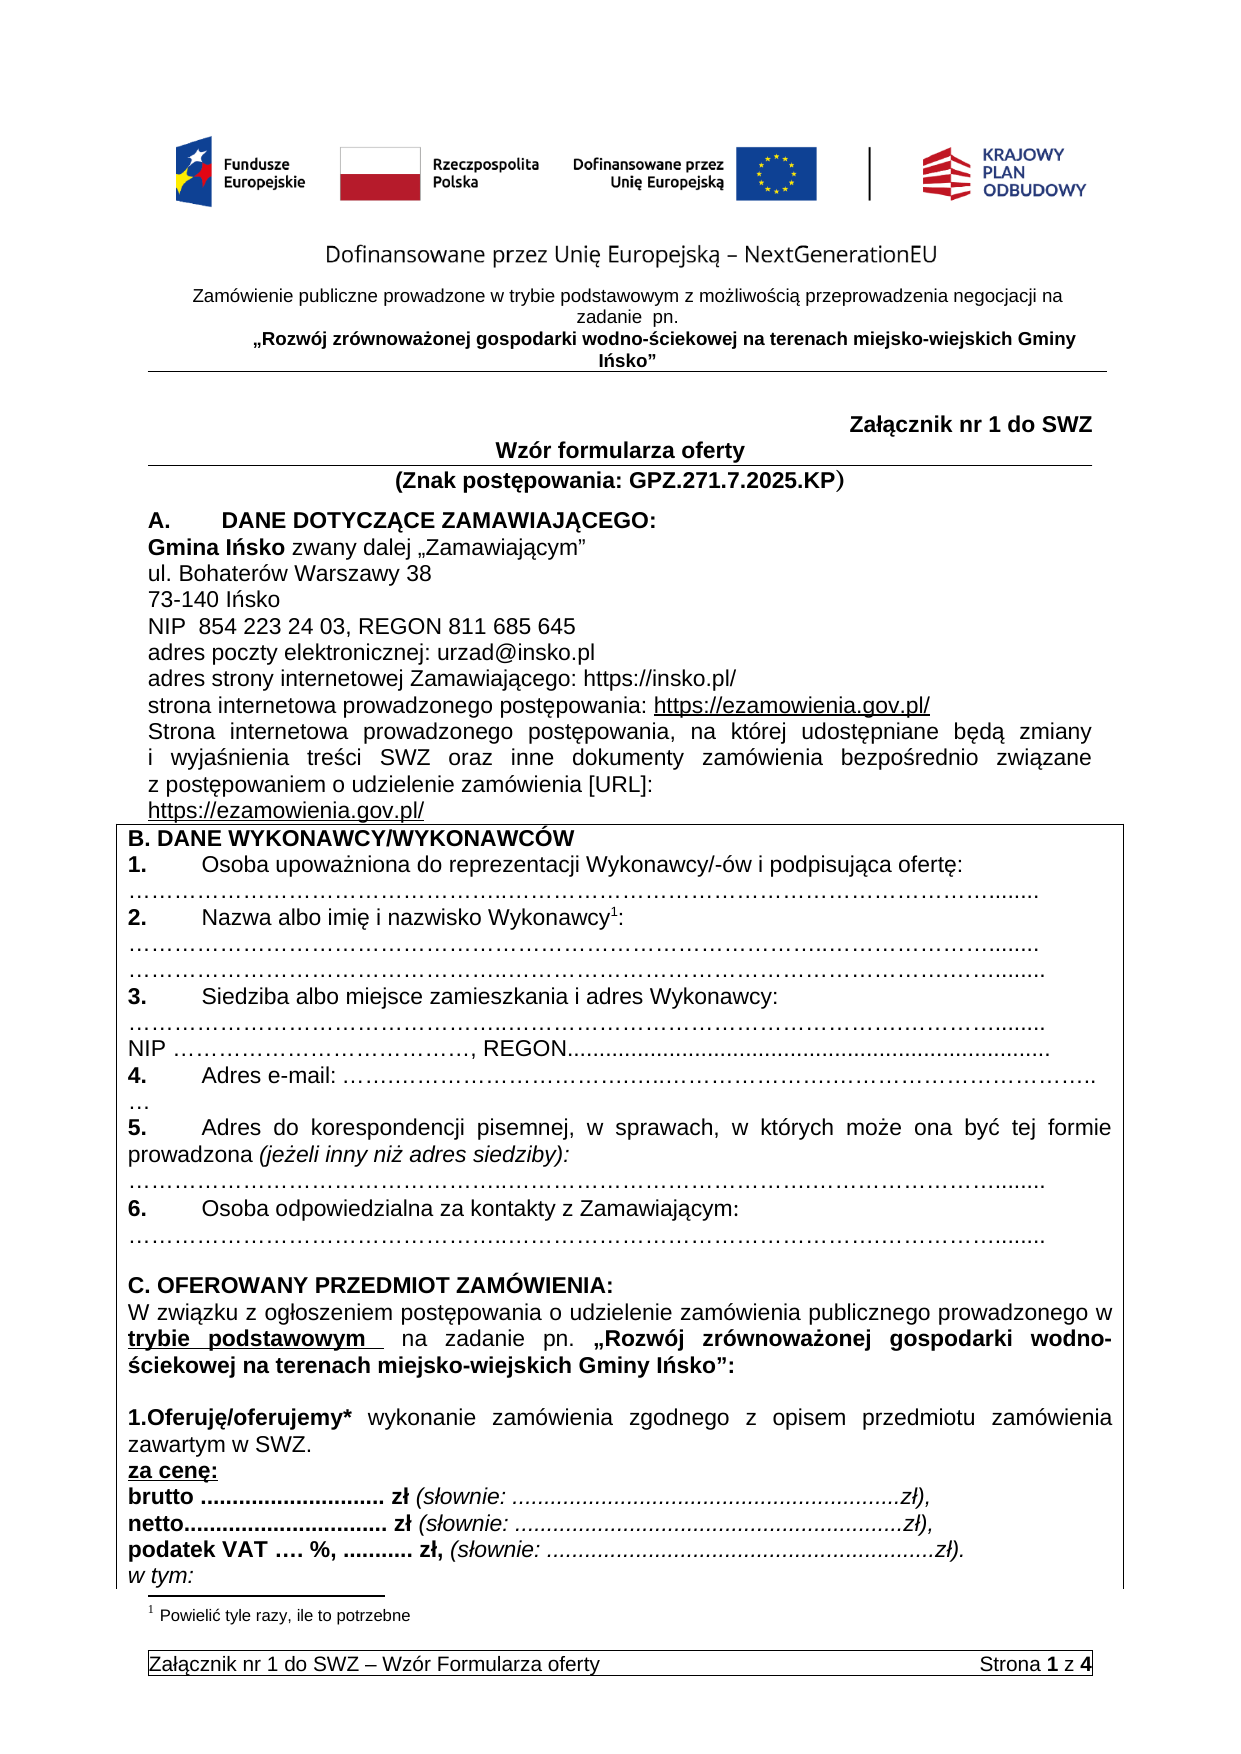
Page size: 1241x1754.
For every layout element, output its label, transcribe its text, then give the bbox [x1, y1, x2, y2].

text Wzór formularza oferty [148, 437, 1092, 465]
picture [158, 118, 1104, 285]
text Strona internetowa prowadzonego postępowania, na której udostępniane będą zmiany i wyjaśnienia treści SWZ oraz inne dokumenty zamówienia bezpośrednio związane z postępowaniem o udzielenie zamówienia [URL]: [148, 718, 1092, 797]
text (Znak postępowania: GPZ.271.7.2025.KP) [148, 466, 1092, 495]
table_header B. DANE WYKONAWCY/WYKONAWCÓW Osoba upoważniona do reprezentacji Wykonawcy/-ów i podpisująca ofertę: …………………………………………..………………………………………………………........ Nazwa albo imię i nazwisko Wykonawcy: ………………………………………………………………………………..…………………........ …………………………………………..………………………………………………….……........ Siedziba albo miejsce zamieszkania i adres Wykonawcy: …………………………………………..…………………………………………….…………........ NIP …………………………………, REGON............................................................................ Adres e-mail: …….………………………….…..………………….……………………………..… Adres do korespondencji pisemnej, w sprawach, w których może ona być tej formie prowadzona (jeżeli inny niż adres siedziby): …………………………………………..………………………………….……………………........ Osoba odpowiedzialna za kontakty z Zamawiającym: …………………………………………..………………………………………….……………........ [117, 825, 1123, 1272]
text Załącznik nr 1 do SWZ [148, 411, 1092, 437]
list DANE DOTYCZĄCE ZAMAWIAJĄCEGO: [148, 507, 1092, 533]
text Gmina Ińsko zwany dalej „Zamawiającym” [148, 533, 1092, 560]
text 73-140 Ińsko [148, 586, 1092, 613]
text adres poczty elektronicznej: urzad@insko.pl [148, 639, 1092, 665]
text NIP 854 223 24 03, REGON 811 685 645 [148, 613, 1092, 639]
text https://ezamowienia.gov.pl/ [148, 797, 1092, 823]
text strona internetowa prowadzonego postępowania: https://ezamowienia.gov.pl/ [148, 692, 1092, 718]
text ul. Bohaterów Warszawy 38 [148, 560, 1092, 586]
text adres strony internetowej Zamawiającego: https://insko.pl/ [148, 665, 1092, 692]
